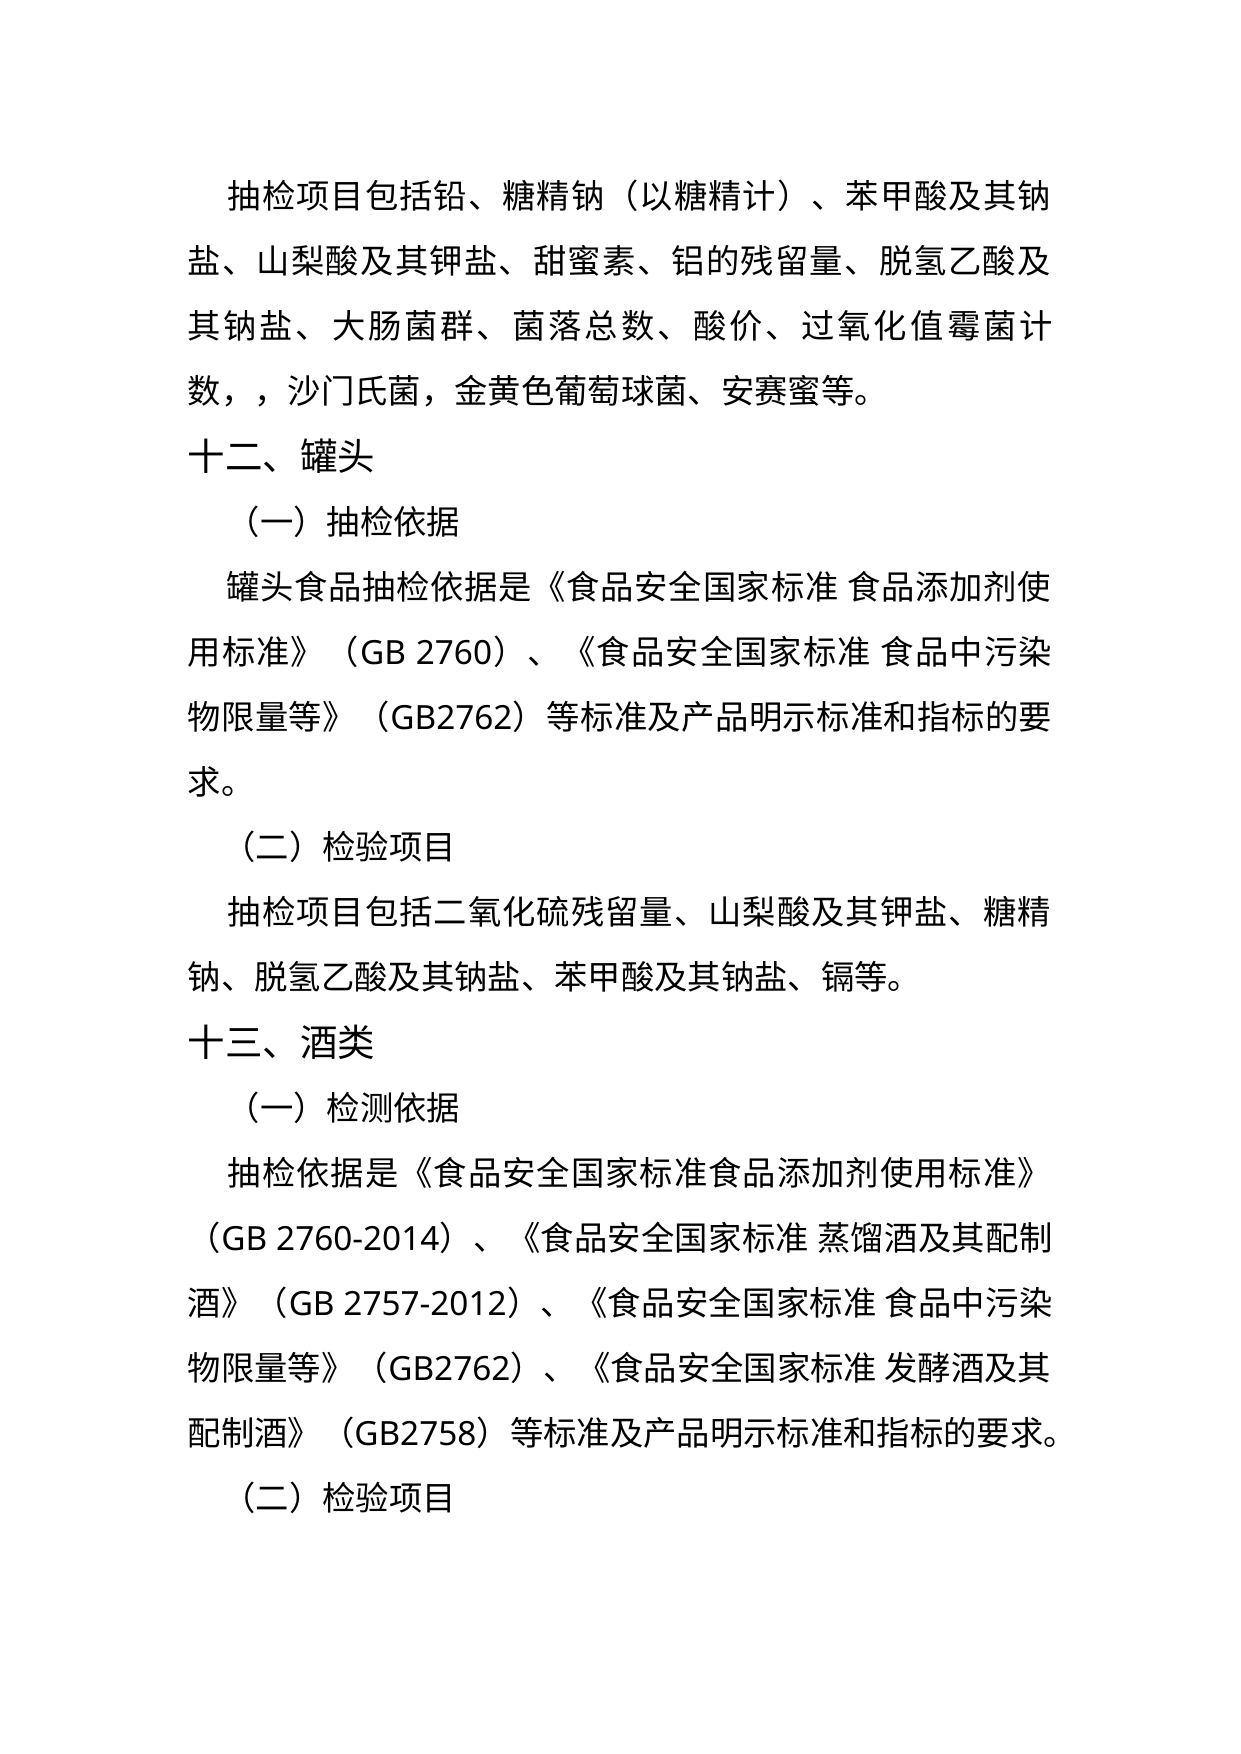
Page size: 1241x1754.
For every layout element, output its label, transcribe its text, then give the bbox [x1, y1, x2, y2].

text 十二、罐头 [187, 422, 1053, 487]
text 抽检项目包括铅、糖精钠（以糖精计）、苯甲酸及其钠盐、山梨酸及其钾盐、甜蜜素、铝的残留量、脱氢乙酸及其钠盐、大肠菌群、菌落总数、酸价、过氧化值霉菌计数，，沙门氏菌，金黄色葡萄球菌、安赛蜜等。 [187, 162, 1053, 422]
text （二）检验项目 [187, 1464, 1053, 1529]
text 十三、酒类 [187, 1008, 1053, 1073]
text 罐头食品抽检依据是《食品安全国家标准 食品添加剂使用标准》（GB 2760）、《食品安全国家标准 食品中污染物限量等》（GB2762）等标准及产品明示标准和指标的要求。 [187, 552, 1053, 812]
text 抽检项目包括二氧化硫残留量、山梨酸及其钾盐、糖精钠、脱氢乙酸及其钠盐、苯甲酸及其钠盐、镉等。 [187, 878, 1053, 1008]
text （一）抽检依据 [187, 487, 1053, 552]
text （一）检测依据 [187, 1073, 1053, 1138]
text 抽检依据是《食品安全国家标准食品添加剂使用标准》（GB 2760-2014）、《食品安全国家标准 蒸馏酒及其配制酒》（GB 2757-2012）、《食品安全国家标准 食品中污染物限量等》（GB2762）、《食品安全国家标准 发酵酒及其配制酒》（GB2758）等标准及产品明示标准和指标的要求。 [187, 1139, 1053, 1464]
text （二）检验项目 [187, 813, 1053, 878]
